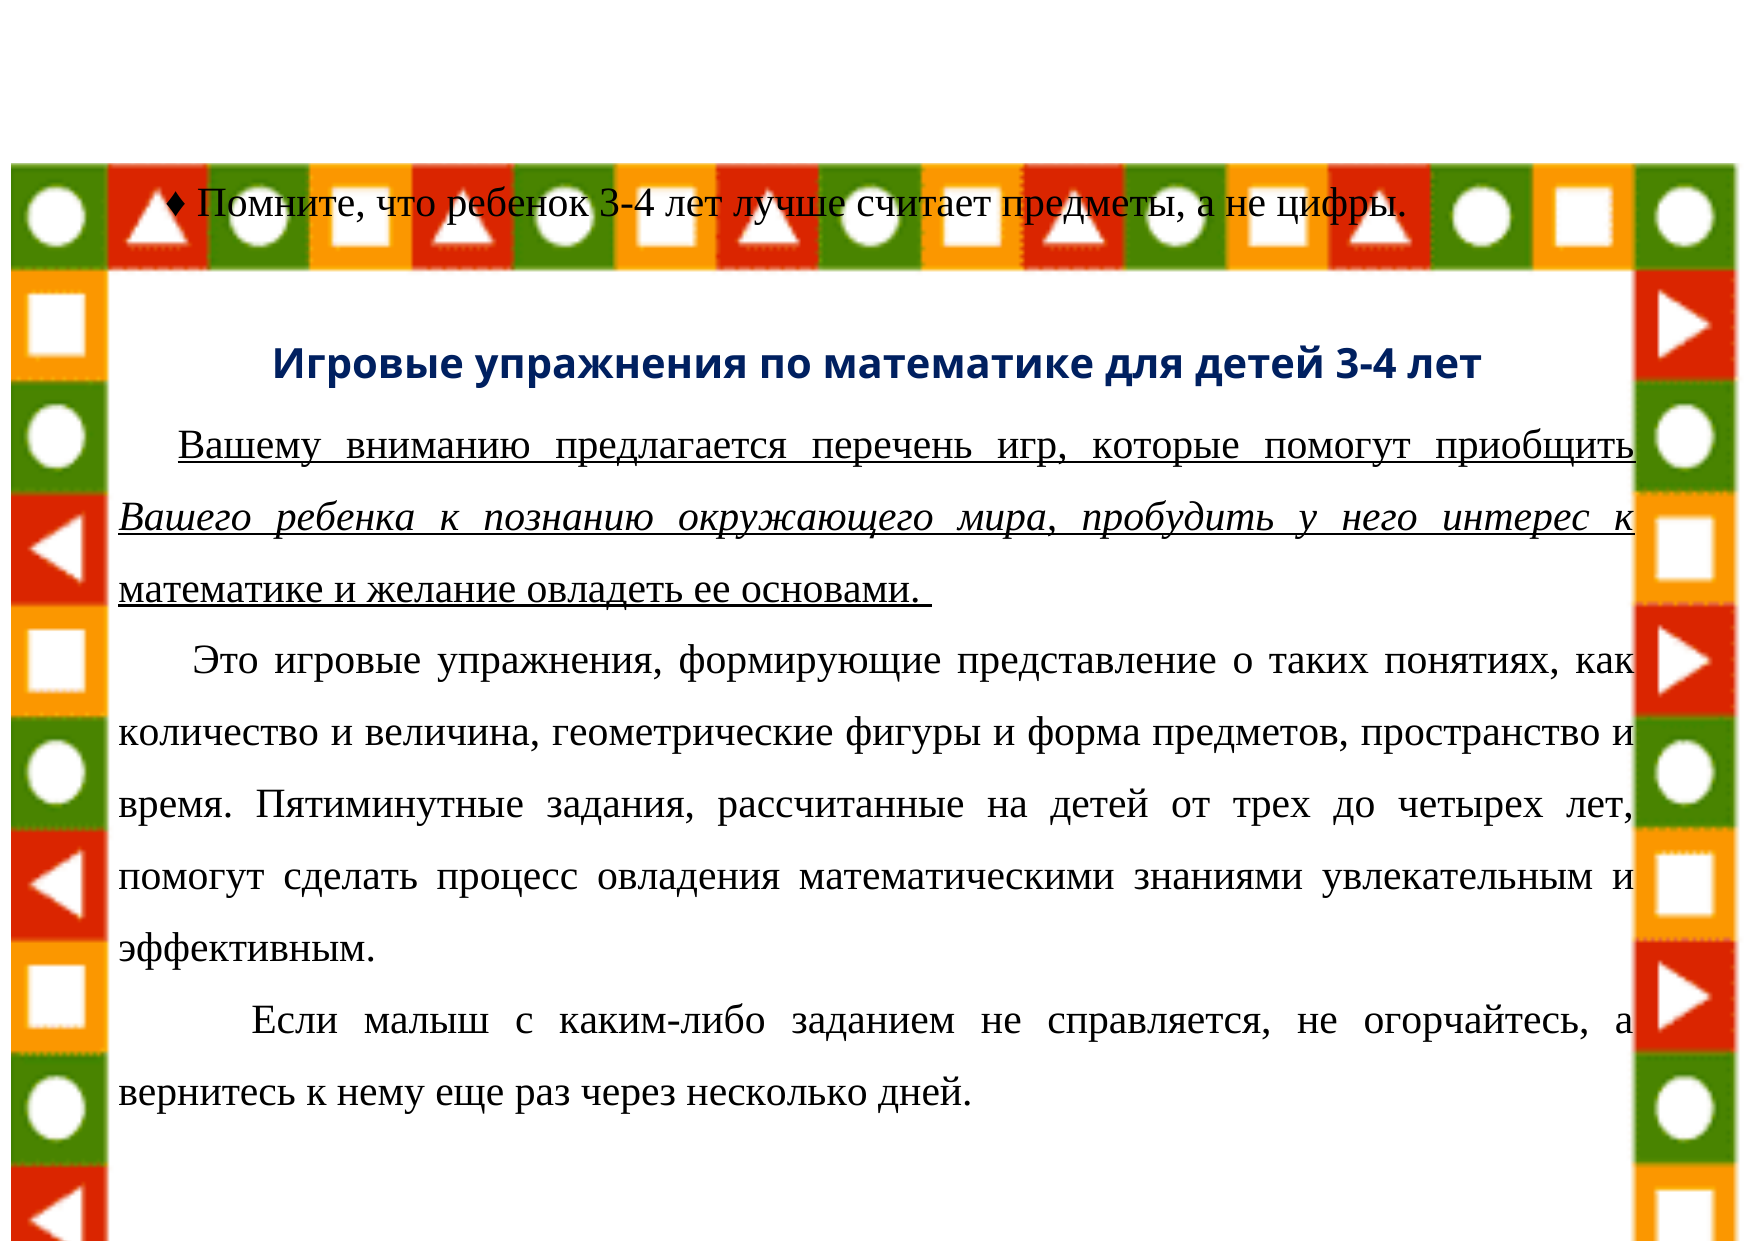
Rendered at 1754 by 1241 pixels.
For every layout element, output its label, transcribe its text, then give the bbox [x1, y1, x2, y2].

text ♦ Помните, что ребенок 3-4 лет лучше считает предметы, а не цифры. [118, 177, 1636, 225]
text Вашему вниманию предлагается перечень игр, которые помогут приобщить Вашего ребенка к познанию окружающего мира, пробудить у него интерес к математике и желание овладеть ее основами. [118, 419, 1636, 611]
text Если малыш с каким-либо заданием не справляется, не огорчайтесь, а вернитесь к нему еще раз через несколько дней. [118, 994, 1636, 1114]
text Игровые упражнения по математике для детей 3-4 лет [118, 334, 1636, 391]
text Это игровые упражнения, формирующие представление о таких понятиях, как количество и величина, геометрические фигуры и форма предметов, пространство и время. Пятиминутные задания, рассчитанные на детей от трех до четырех лет, помогут сделать процесс овладения математическими знаниями увлекательным и эффективным. [118, 635, 1636, 970]
picture [11, 163, 1747, 1241]
